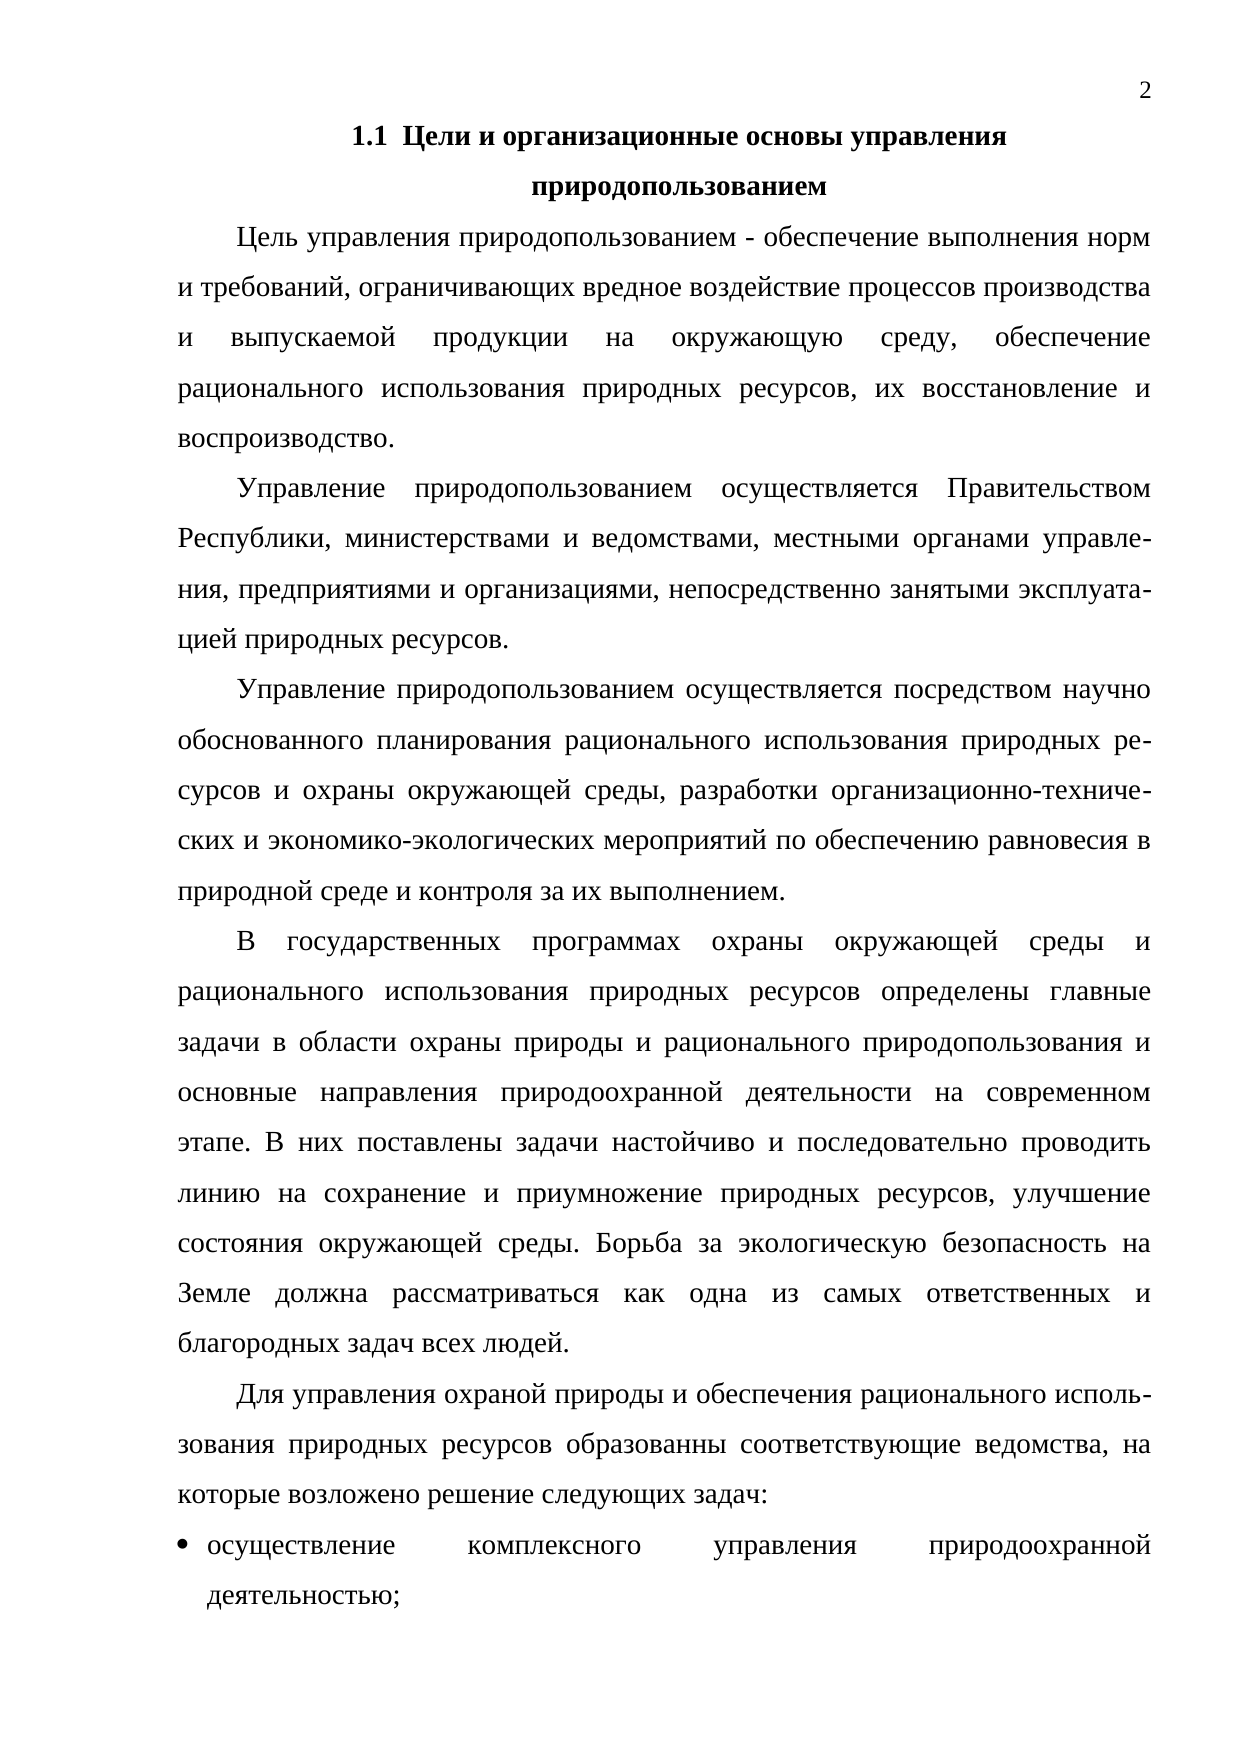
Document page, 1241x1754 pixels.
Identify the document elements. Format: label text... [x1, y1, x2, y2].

text Цель управления природопользованием - обеспечение выполнения норм и требований, ограничивающих вредное воздействие процессов производства и выпускаемой продукции на окружающую среду, обеспечение рационального использования природных ресурсов, их восстановление и воспроизводство. [177, 219, 1152, 453]
text В государственных программах охраны окружающей среды и рационального использования природных ресурсов определены главные задачи в области охраны природы и рационального природопользования и основные направления природоохранной деятельности на современном этапе. В них поставлены задачи настойчиво и последовательно проводить линию на сохранение и приумножение природных ресурсов, улучшение состояния окружающей среды. Борьба за экологическую безопасность на Земле должна рассматриваться как одна из самых ответственных и благородных задач всех людей. [177, 923, 1152, 1359]
text Управление природопользованием осуществляется посредством научно обоснованного планирования рационального использования природных ресурсов и охраны окружающей среды, разработки организационно-технических и экономико-экологических мероприятий по обеспечению равновесия в природной среде и контроля за их выполнением. [177, 672, 1152, 906]
text Для управления охраной природы и обеспечения рационального использования природных ресурсов образованны соответствующие ведомства, на которые возложено решение следующих задач: [177, 1376, 1152, 1510]
list осуществление комплексного управления природоохранной деятельностью; [177, 1527, 1152, 1611]
text Управление природопользованием осуществляется Правительством Республики, министерствами и ведомствами, местными органами управления, предприятиями и организациями, непосредственно занятыми эксплуатацией природных ресурсов. [177, 470, 1152, 655]
text 1.1 Цели и организационные основы управления природопользованием [207, 118, 1152, 202]
